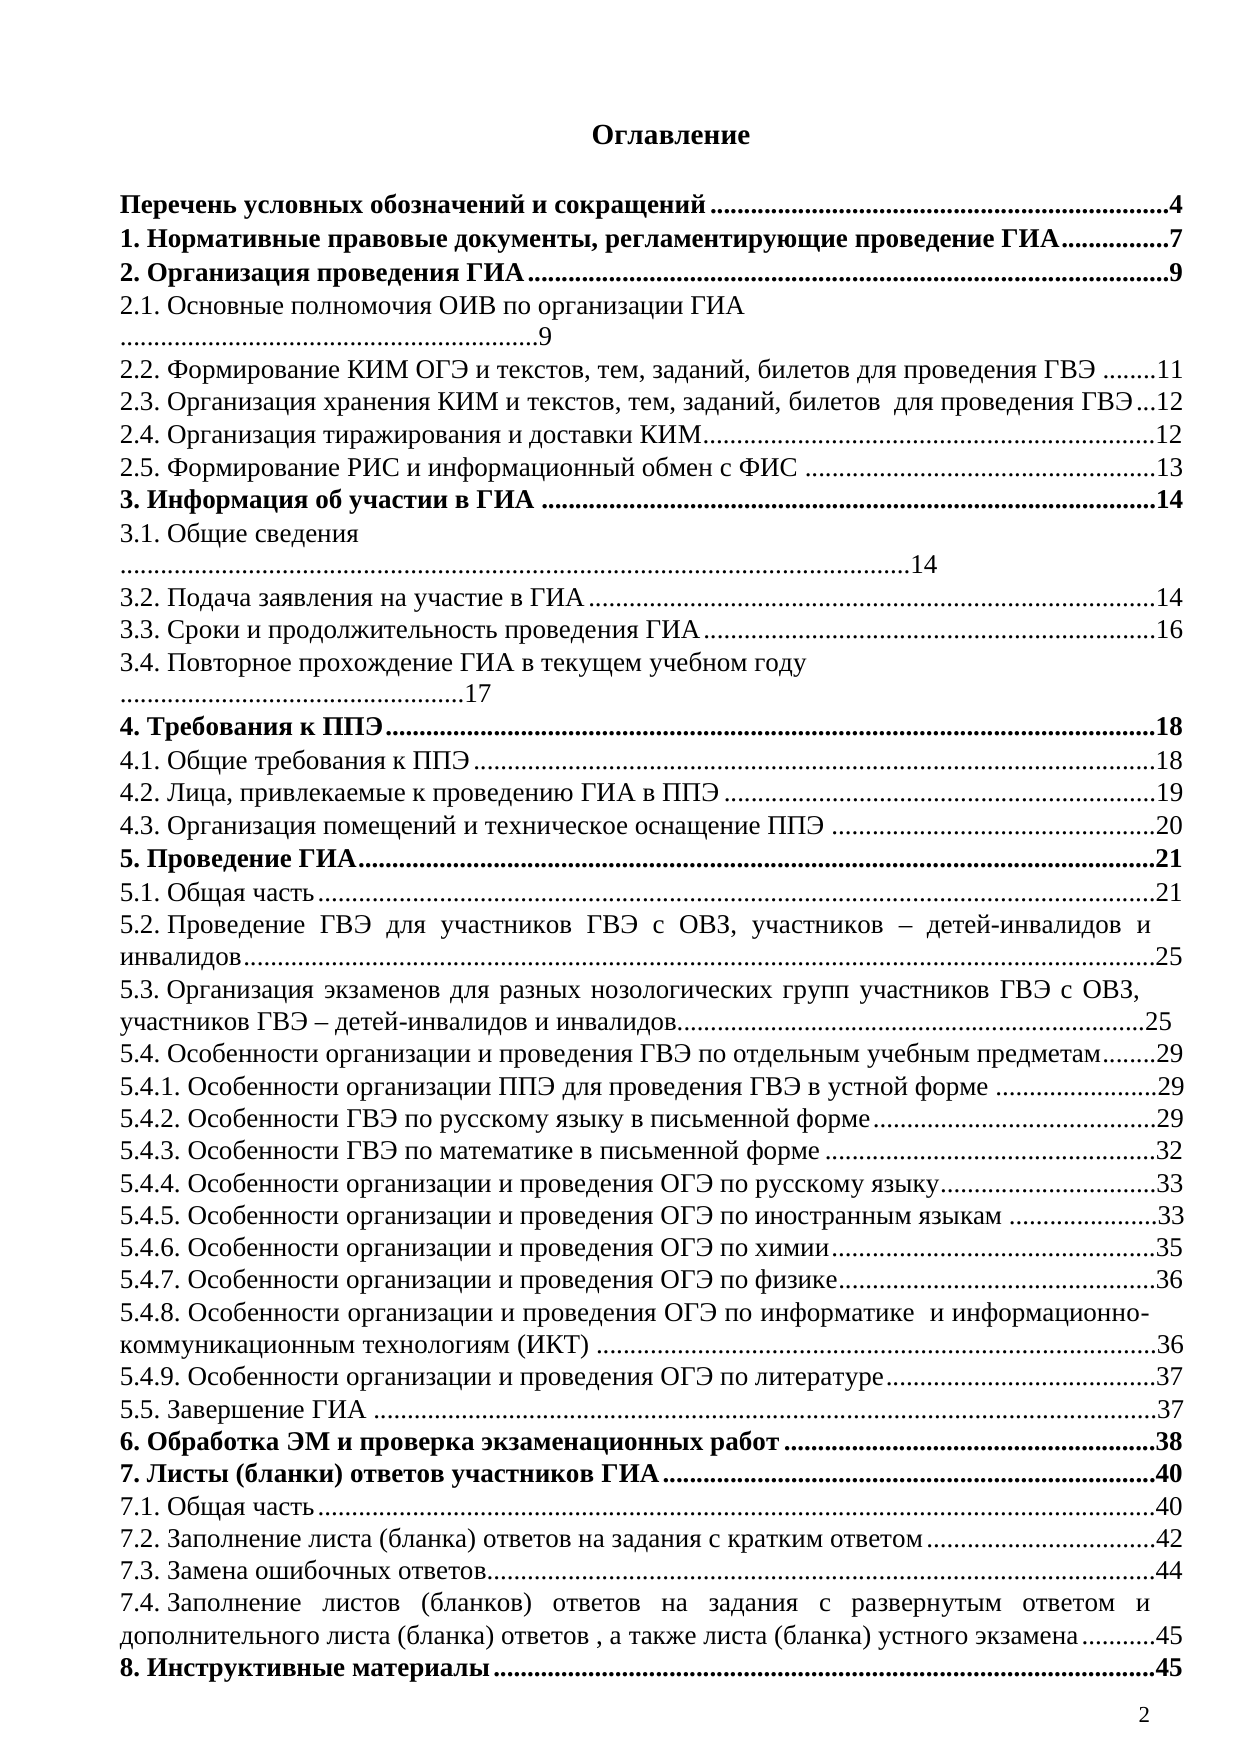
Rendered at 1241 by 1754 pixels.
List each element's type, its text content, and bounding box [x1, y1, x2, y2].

text 3. Информация об участии в ГИА ...........................................................................................14 [119, 484, 1184, 515]
text 4. Требования к ППЭ..................................................................................................................18 [119, 711, 1184, 742]
text инвалидов.......................................................................................................................................25 [119, 941, 1184, 972]
text 3.2. Подача заявления на участие в ГИА....................................................................................14 [119, 581, 1184, 612]
text 2.4. Организация тиражирования и доставки КИМ...................................................................12 [119, 418, 1184, 449]
text 2.1. Основные полномочия ОИВ по организации ГИА ..............................................................9 [119, 289, 1184, 351]
text 3.3. Сроки и продолжительность проведения ГИА...................................................................16 [119, 613, 1184, 645]
text 5. Проведение ГИА......................................................................................................................21 [119, 842, 1184, 873]
text Оглавление [591, 117, 1184, 151]
text Перечень условных обозначений и сокращений....................................................................4 [119, 188, 1184, 219]
text 3.1. Общие сведения .....................................................................................................................14 [119, 517, 1184, 579]
text 4.1. Общие требования к ППЭ.....................................................................................................18 [119, 744, 1184, 775]
text 5.1. Общая часть............................................................................................................................21 [119, 876, 1184, 907]
text 2 [1138, 1701, 1184, 1727]
text 4.3. Организация помещений и техническое оснащение ППЭ ................................................20 [119, 809, 1184, 840]
text 2. Организация проведения ГИА...............................................................................................9 [119, 256, 1184, 287]
text 5.3. Организация экзаменов для разных нозологических групп участников ГВЭ с ОВЗ, участников ГВЭ – детей-инвалидов и инвалидов......................................................................25 5.4. Особенности организации и проведения ГВЭ по отдельным учебным предметам........29 5.4.1. Особенности организации ППЭ для проведения ГВЭ в устной форме ........................29 5.4.2. Особенности ГВЭ по русскому языку в письменной форме..........................................29 5.4.3. Особенности ГВЭ по математике в письменной форме.................................................32 5.4.4. Особенности организации и проведения ОГЭ по русскому языку................................33 5.4.5. Особенности организации и проведения ОГЭ по иностранным языкам ......................33 5.4.6. Особенности организации и проведения ОГЭ по химии................................................35 5.4.7. Особенности организации и проведения ОГЭ по физике...............................................36 5.4.8. Особенности организации и проведения ОГЭ по информатике и информационно-коммуникационным технологиям (ИКТ) ...................................................................................36 5.4.9. Особенности организации и проведения ОГЭ по литературе........................................37 5.5. Завершение ГИА ....................................................................................................................37 6. Обработка ЭМ и проверка экзаменационных работ.......................................................38 7. Листы (бланки) ответов участников ГИА.........................................................................40 7.1. Общая часть............................................................................................................................40 7.2. Заполнение листа (бланка) ответов на задания с кратким ответом..................................42 7.3. Замена ошибочных ответов...................................................................................................44 7.4. Заполнение листов (бланков) ответов на задания с развернутым ответом и дополнительного листа (бланка) ответов , а также листа (бланка) устного экзамена...........45 8. Инструктивные материалы..................................................................................................45 [119, 973, 1189, 1682]
text 4.2. Лица, привлекаемые к проведению ГИА в ППЭ................................................................19 [119, 776, 1184, 808]
text 1. Нормативные правовые документы, регламентирующие проведение ГИА................7 [119, 222, 1184, 253]
text 3.4. Повторное прохождение ГИА в текущем учебном году ...................................................17 [119, 646, 1184, 708]
text 2.3. Организация хранения КИМ и текстов, тем, заданий, билетов для проведения ГВЭ...12 [119, 385, 1184, 417]
text 2.5. Формирование РИС и информационный обмен с ФИС ....................................................13 [119, 451, 1184, 482]
text 2.2. Формирование КИМ ОГЭ и текстов, тем, заданий, билетов для проведения ГВЭ ........11 [119, 353, 1184, 384]
text 5.2. Проведение ГВЭ для участников ГВЭ с ОВЗ, участников – детей-инвалидов и [119, 908, 1184, 939]
